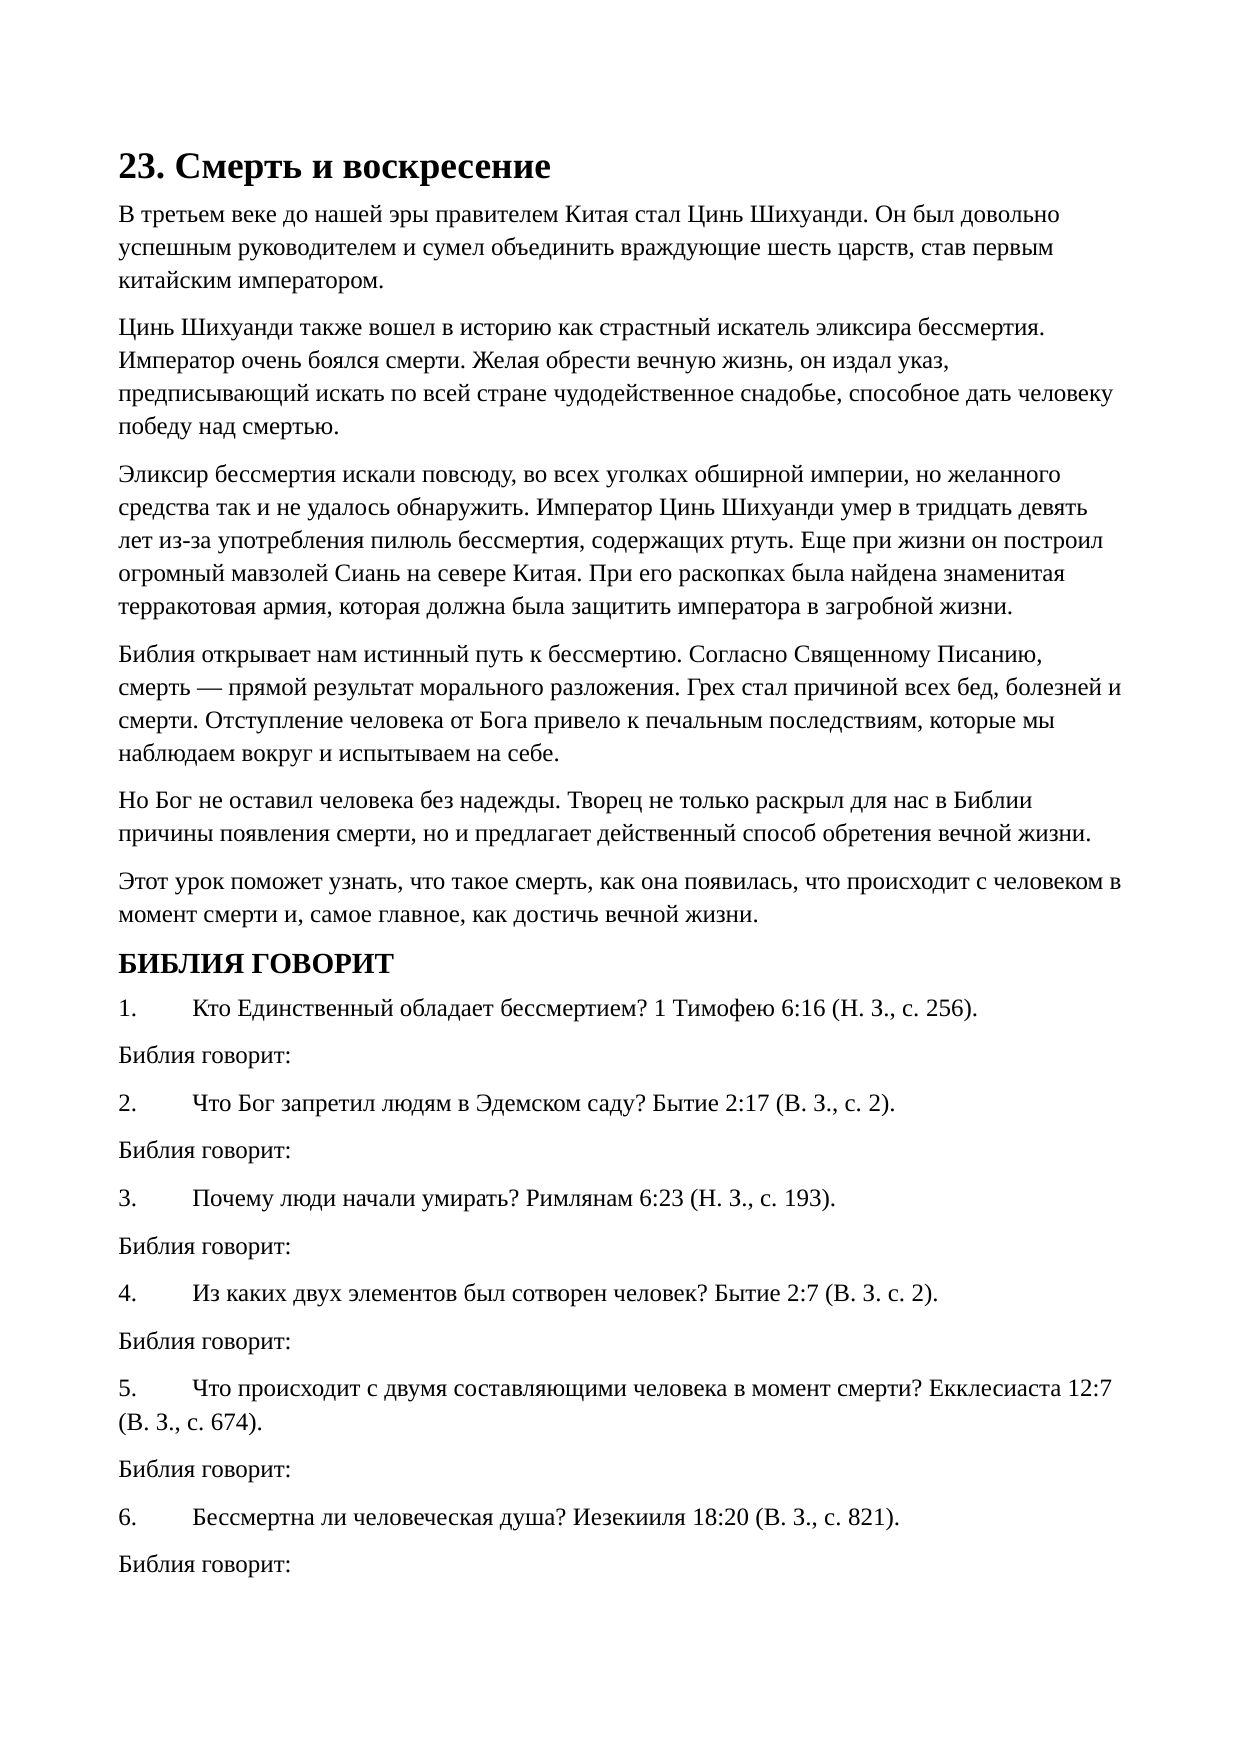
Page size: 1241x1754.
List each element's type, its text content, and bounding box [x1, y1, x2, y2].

text Этот урок поможет узнать, что такое смерть, как она появилась, что происходит с человеком в момент смерти и, самое главное, как достичь вечной жизни. [118, 866, 1122, 928]
text Библия говорит: [118, 1040, 1122, 1069]
text Библия говорит: [118, 1231, 1122, 1259]
text 6. Бессмертна ли человеческая душа? Иезекииля 18:20 (В. З., с. 821). [118, 1502, 1122, 1531]
text 3. Почему люди начали умирать? Римлянам 6:23 (Н. З., с. 193). [118, 1183, 1122, 1212]
text Библия говорит: [118, 1136, 1122, 1164]
text 1. Кто Единственный обладает бессмертием? 1 Тимофею 6:16 (Н. З., с. 256). [118, 993, 1122, 1021]
text Библия говорит: [118, 1326, 1122, 1355]
text 2. Что Бог запретил людям в Эдемском саду? Бытие 2:17 (В. З., с. 2). [118, 1088, 1122, 1117]
subtitle БИБЛИЯ ГОВОРИТ [118, 947, 1122, 980]
text В третьем веке до нашей эры правителем Китая стал Цинь Шихуанди. Он был довольно успешным руководителем и сумел объединить враждующие шесть царств, став первым китайским императором. [118, 199, 1122, 293]
subtitle 23. Смерть и воскресение [118, 143, 1122, 186]
text Но Бог не оставил человека без надежды. Творец не только раскрыл для нас в Библии причины появления смерти, но и предлагает действенный способ обретения вечной жизни. [118, 785, 1122, 847]
text Эликсир бессмертия искали повсюду, во всех уголках обширной империи, но желанного средства так и не удалось обнаружить. Император Цинь Шихуанди умер в тридцать девять лет из-за употребления пилюль бессмертия, содержащих ртуть. Еще при жизни он построил огромный мавзолей Сиань на севере Китая. При его раскопках была найдена знаменитая терракотовая армия, которая должна была защитить императора в загробной жизни. [118, 459, 1122, 620]
text 4. Из каких двух элементов был сотворен человек? Бытие 2:7 (В. З. с. 2). [118, 1278, 1122, 1307]
text Библия открывает нам истинный путь к бессмертию. Согласно Священному Писанию, смерть — прямой результат морального разложения. Грех стал причиной всех бед, болезней и смерти. Отступление человека от Бога привело к печальным последствиям, которые мы наблюдаем вокруг и испытываем на себе. [118, 639, 1122, 767]
text Цинь Шихуанди также вошел в историю как страстный искатель эликсира бессмертия. Император очень боялся смерти. Желая обрести вечную жизнь, он издал указ, предписывающий искать по всей стране чудодейственное снадобье, способное дать человеку победу над смертью. [118, 312, 1122, 440]
text Библия говорит: [118, 1454, 1122, 1483]
text 5. Что происходит с двумя составляющими человека в момент смерти? Екклесиаста 12:7 (В. З., с. 674). [118, 1373, 1122, 1435]
text Библия говорит: [118, 1549, 1122, 1578]
